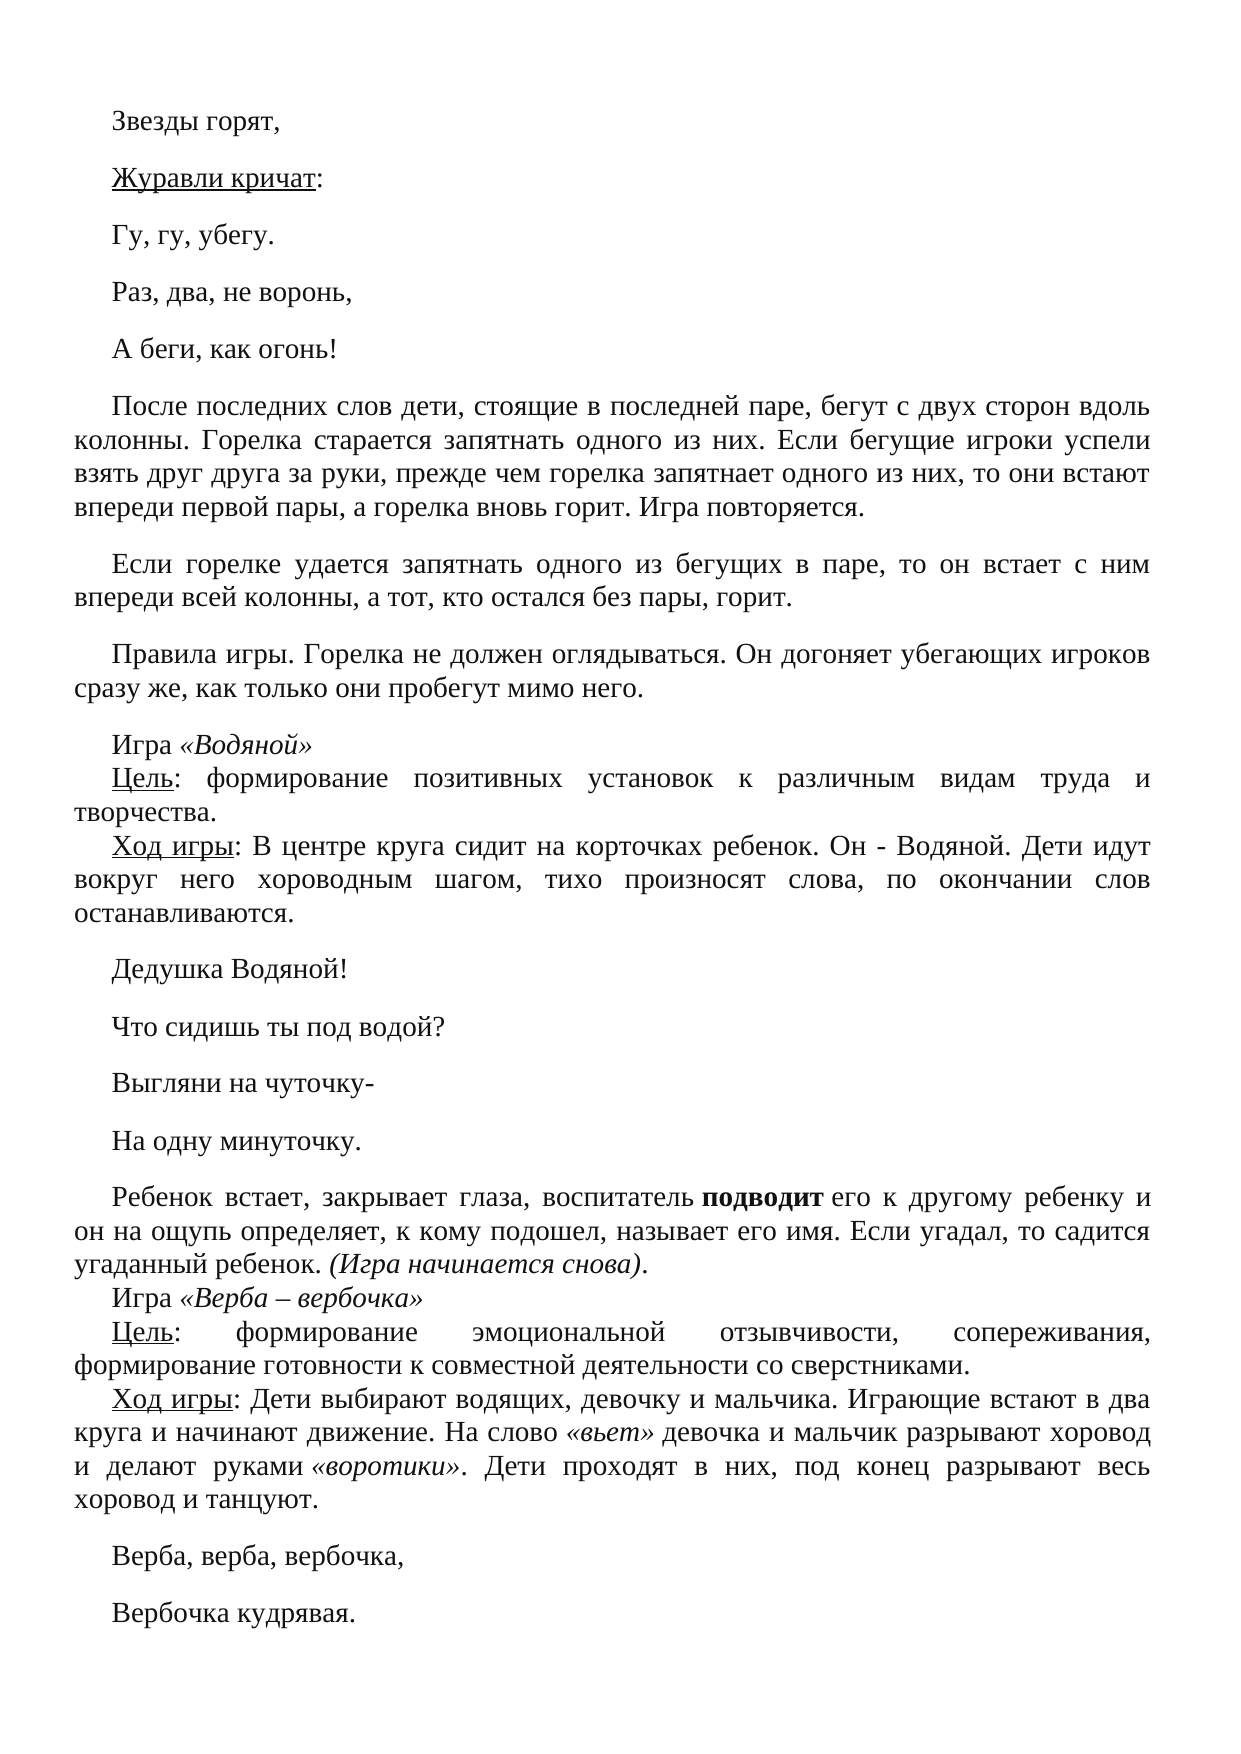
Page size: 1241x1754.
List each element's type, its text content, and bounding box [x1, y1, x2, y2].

text На одну минуточку. [74, 1123, 1152, 1156]
text Правила игры. Горелка не должен оглядываться. Он догоняет убегающих игроков сразу же, как только они пробегут мимо него. [74, 636, 1152, 703]
text Звезды горят, [74, 103, 1152, 137]
text Игра «Водяной» [74, 727, 1152, 761]
text Что сидишь ты под водой? [74, 1009, 1152, 1042]
text Цель: формирование эмоциональной отзывчивости, сопереживания, формирование готовности к совместной деятельности со сверстниками. [74, 1314, 1152, 1381]
text А беги, как огонь! [74, 331, 1152, 365]
text Дедушка Водяной! [74, 952, 1152, 985]
text Раз, два, не воронь, [74, 274, 1152, 308]
text Ребенок встает, закрывает глаза, воспитатель подводит его к другому ребенку и он на ощупь определяет, к кому подошел, называет его имя. Если угадал, то садится угаданный ребенок. (Игра начинается снова). [74, 1179, 1152, 1280]
text Если горелке удается запятнать одного из бегущих в паре, то он встает с ним впереди всей колонны, а тот, кто остался без пары, горит. [74, 546, 1152, 613]
text После последних слов дети, стоящие в последней паре, бегут с двух сторон вдоль колонны. Горелка старается запятнать одного из них. Если бегущие игроки успели взять друг друга за руки, прежде чем горелка запятнает одного из них, то они встают впереди первой пары, а горелка вновь горит. Игра повторяется. [74, 388, 1152, 522]
text Журавли кричат: [74, 160, 1152, 194]
text Верба, верба, вербочка, [74, 1538, 1152, 1572]
text Ход игры: В центре круга сидит на корточках ребенок. Он - Водяной. Дети идут вокруг него хороводным шагом, тихо произносят слова, по окончании слов останавливаются. [74, 828, 1152, 928]
text Игра «Верба – вербочка» [74, 1280, 1152, 1314]
text Выгляни на чуточку- [74, 1066, 1152, 1099]
text Цель: формирование позитивных установок к различным видам труда и творчества. [74, 761, 1152, 828]
text Гу, гу, убегу. [74, 217, 1152, 251]
text Ход игры: Дети выбирают водящих, девочку и мальчика. Играющие встают в два круга и начинают движение. На слово «вьет» девочка и мальчик разрывают хоровод и делают руками «воротики». Дети проходят в них, под конец разрывают весь хоровод и танцуют. [74, 1381, 1152, 1515]
text Вербочка кудрявая. [74, 1595, 1152, 1629]
